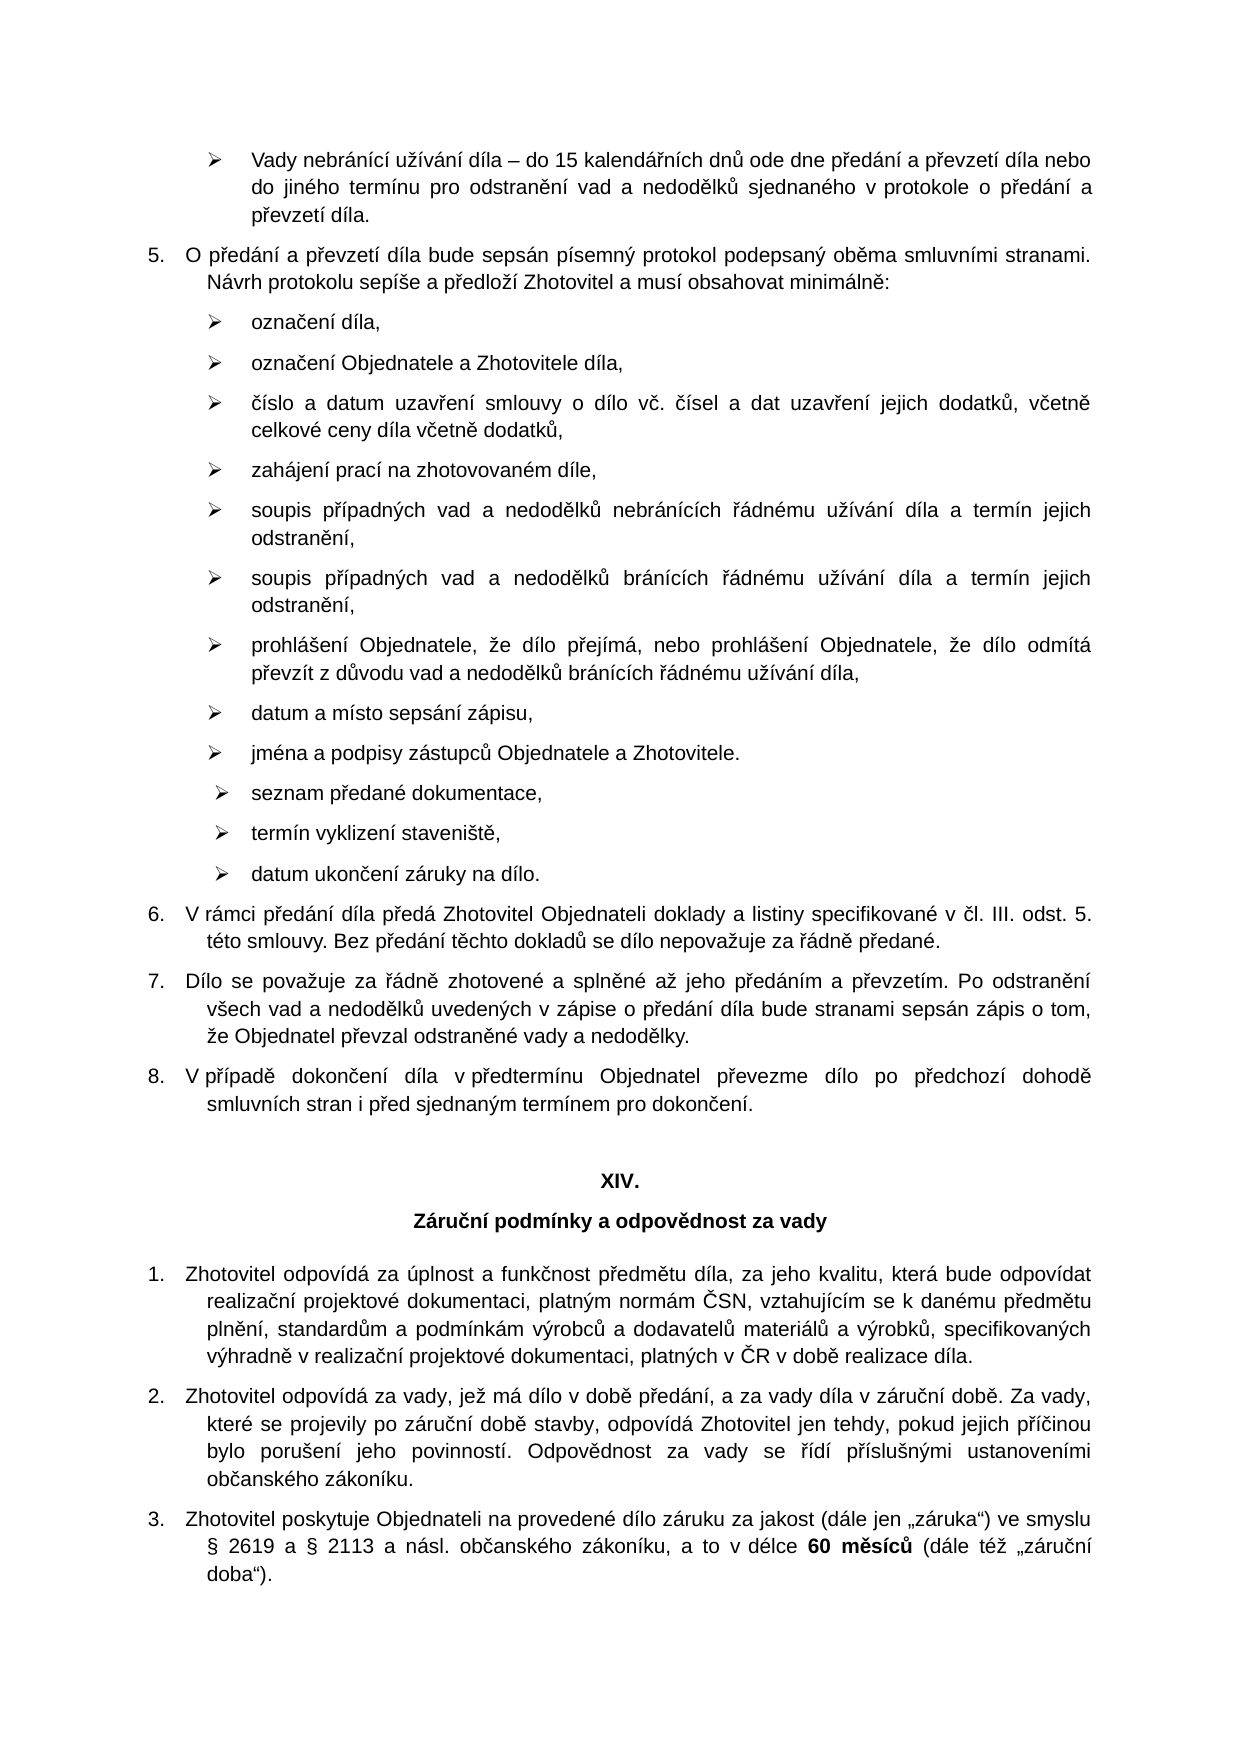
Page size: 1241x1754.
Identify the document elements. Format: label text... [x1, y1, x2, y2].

list Zhotovitel poskytuje Objednateli na provedené dílo záruku za jakost (dále jen „záruka“) ve smyslu § 2619 a § 2113 a násl. občanského zákoníku, a to v délce 60 měsíců (dále též „záruční doba“). [148, 1506, 1093, 1585]
list seznam předané dokumentace, [213, 781, 1093, 805]
list soupis případných vad a nedodělků nebránících řádnému užívání díla a termín jejich odstranění, [207, 498, 1093, 550]
list jména a podpisy zástupců Objednatele a Zhotovitele. [207, 741, 1093, 765]
list datum ukončení záruky na dílo. [213, 861, 1093, 885]
list termín vyklizení staveniště, [213, 821, 1093, 845]
list označení díla, [207, 310, 1093, 334]
list Zhotovitel odpovídá za úplnost a funkčnost předmětu díla, za jeho kvalitu, která bude odpovídat realizační projektové dokumentaci, platným normám ČSN, vztahujícím se k danému předmětu plnění, standardům a podmínkám výrobců a dodavatelů materiálů a výrobků, specifikovaných výhradně v realizační projektové dokumentaci, platných v ČR v době realizace díla. [148, 1261, 1093, 1368]
list datum a místo sepsání zápisu, [207, 701, 1093, 725]
list V případě dokončení díla v předtermínu Objednatel převezme dílo po předchozí dohodě smluvních stran i před sjednaným termínem pro dokončení. [148, 1064, 1093, 1115]
list prohlášení Objednatele, že dílo přejímá, nebo prohlášení Objednatele, že dílo odmítá převzít z důvodu vad a nedodělků bránících řádnému užívání díla, [207, 633, 1093, 685]
list V rámci předání díla předá Zhotovitel Objednateli doklady a listiny specifikované v čl. III. odst. 5. této smlouvy. Bez předání těchto dokladů se dílo nepovažuje za řádně předané. [148, 901, 1093, 953]
list soupis případných vad a nedodělků bránících řádnému užívání díla a termín jejich odstranění, [207, 566, 1093, 617]
list zahájení prací na zhotovovaném díle, [207, 458, 1093, 482]
list O předání a převzetí díla bude sepsán písemný protokol podepsaný oběma smluvními stranami. Návrh protokolu sepíše a předloží Zhotovitel a musí obsahovat minimálně: [148, 243, 1093, 294]
list Vady nebránící užívání díla – do 15 kalendářních dnů ode dne předání a převzetí díla nebo do jiného termínu pro odstranění vad a nedodělků sjednaného v protokole o předání a převzetí díla. [207, 148, 1093, 227]
text Záruční podmínky a odpovědnost za vady [148, 1209, 1093, 1233]
list označení Objednatele a Zhotovitele díla, [207, 350, 1093, 374]
list Zhotovitel odpovídá za vady, jež má dílo v době předání, a za vady díla v záruční době. Za vady, které se projevily po záruční době stavby, odpovídá Zhotovitel jen tehdy, pokud jejich příčinou bylo porušení jeho povinností. Odpovědnost za vady se řídí příslušnými ustanoveními občanského zákoníku. [148, 1384, 1093, 1490]
list Dílo se považuje za řádně zhotovené a splněné až jeho předáním a převzetím. Po odstranění všech vad a nedodělků uvedených v zápise o předání díla bude stranami sepsán zápis o tom, že Objednatel převzal odstraněné vady a nedodělky. [148, 969, 1093, 1048]
list číslo a datum uzavření smlouvy o dílo vč. čísel a dat uzavření jejich dodatků, včetně celkové ceny díla včetně dodatků, [207, 390, 1093, 442]
text XIV. [148, 1169, 1093, 1193]
